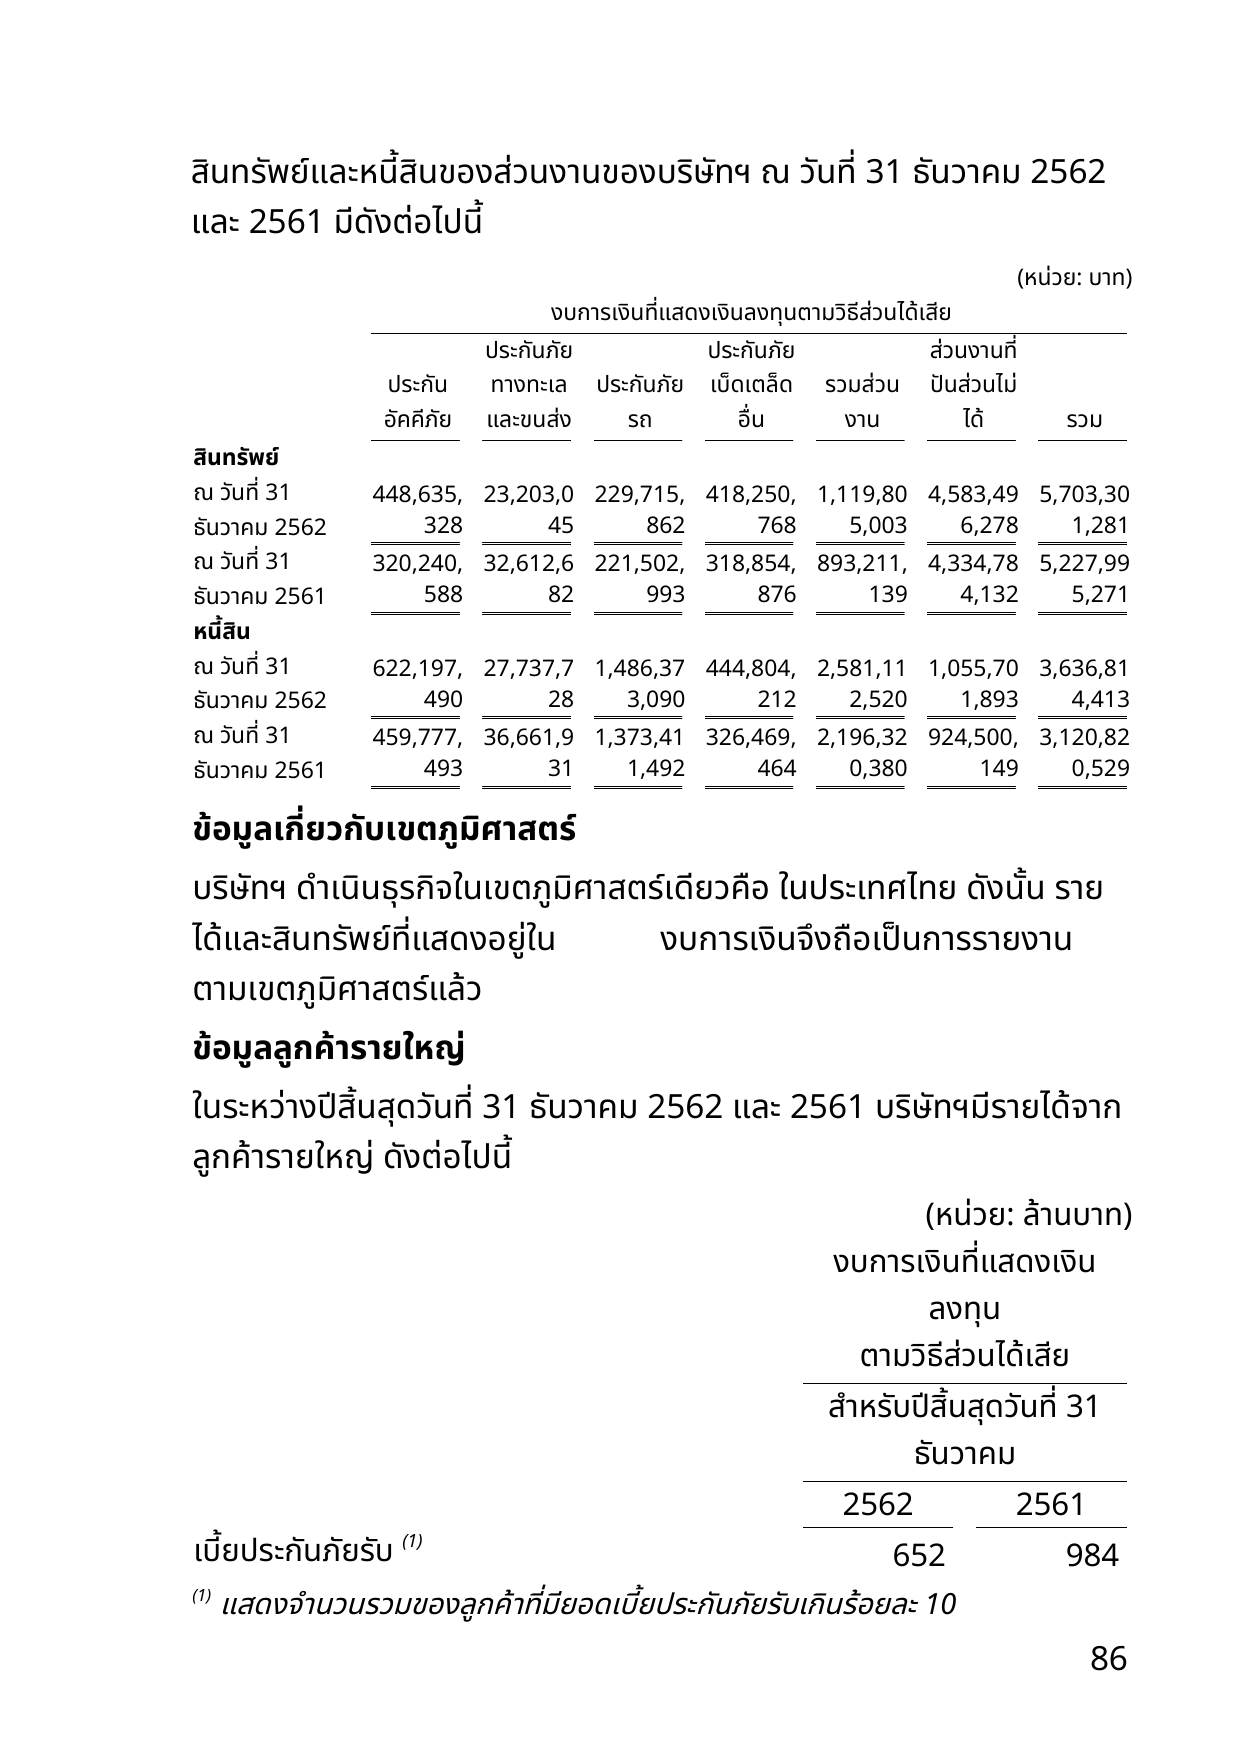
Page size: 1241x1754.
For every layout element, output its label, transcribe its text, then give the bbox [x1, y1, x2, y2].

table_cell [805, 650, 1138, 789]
text สินทรัพย์และหนี้สินของส่วนงานของบริษัทฯ ณ วันที่ 31 ธันวาคม 2562 และ 2561 มีดังต่อไปนี้ [131, 147, 1128, 249]
text (1) แสดงจำนวนรวมของลูกค้าที่มียอดเบี้ยประกันภัยรับเกินร้อยละ 10 [192, 1583, 1123, 1628]
text ข้อมูลเกี่ยวกับเขตภูมิศาสตร์ [192, 805, 1128, 856]
text ในระหว่างปีสิ้นสุดวันที่ 31 ธันวาคม 2562 และ 2561 บริษัทฯมีรายได้จากลูกค้ารายใหญ่ ดังต่อไปนี้ [192, 1082, 1123, 1183]
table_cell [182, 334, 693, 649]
text (หน่วย: ล้านบาท) [135, 1192, 1132, 1239]
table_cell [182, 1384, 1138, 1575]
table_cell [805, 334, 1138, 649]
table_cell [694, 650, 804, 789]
text ข้อมูลลูกค้ารายใหญ่ [192, 1024, 1128, 1074]
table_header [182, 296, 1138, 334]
text บริษัทฯ ดำเนินธุรกิจในเขตภูมิศาสตร์เดียวคือ ในประเทศไทย ดังนั้น รายได้และสินทรัพย์ที่แสดงอยู่ใน งบการเงินจึงถือเป็นการรายงานตามเขตภูมิศาสตร์แล้ว [192, 864, 1128, 1015]
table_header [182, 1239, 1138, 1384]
text (หน่วย: บาท) [135, 261, 1132, 296]
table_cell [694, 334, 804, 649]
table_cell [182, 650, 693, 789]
